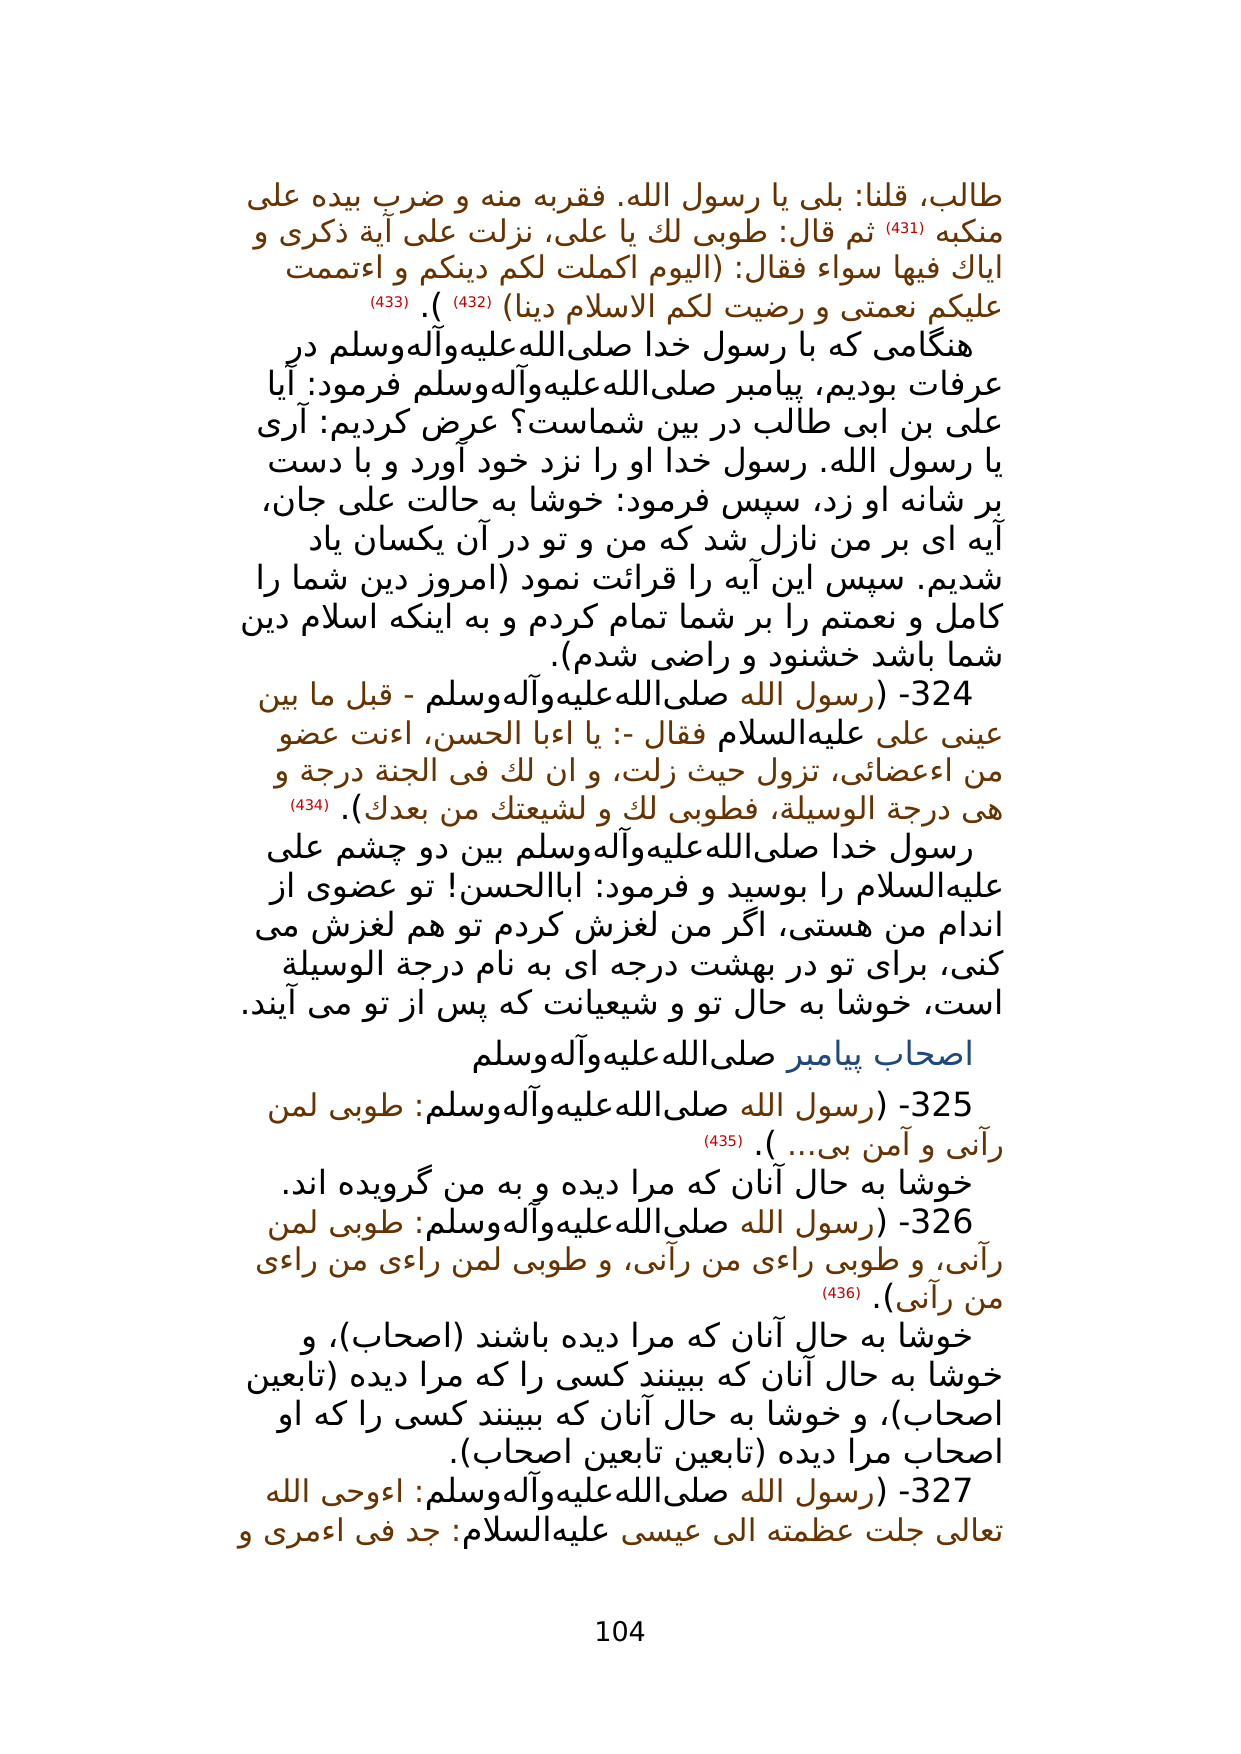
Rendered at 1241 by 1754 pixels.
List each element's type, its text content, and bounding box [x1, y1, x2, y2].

text 326- (رسول الله صلى‌الله‌عليه‌وآله‌وسلم: طوبى لمن رآنى، و طوبى راءى من رآنى، و طوبى لمن راءى من راءى من رآنى). (436) [236, 1202, 1004, 1316]
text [236, 177, 1004, 325]
subtitle اصحاب پیامبر صلى‌الله‌عليه‌وآله‌وسلم [236, 1034, 1004, 1073]
text خوشا به حال آنان كه مرا دیده باشند (اصحاب)، و خوشا به حال آنان كه ببینند كسى را كه مرا دیده (تابعین اصحاب)، و خوشا به حال آنان كه ببینند كسى را كه او اصحاب مرا دیده (تابعین تابعین اصحاب). [236, 1316, 1004, 1472]
text 324- (رسول الله صلى‌الله‌عليه‌وآله‌وسلم - قبل ما بین عینى على عليه‌السلام فقال -: یا اءبا الحسن، اءنت عضو من اءعضائى، تزول حیث زلت، و ان لك فى الجنة درجة و هى درجة الوسیلة، فطوبى لك و لشیعتك من بعدك). (434) [236, 675, 1004, 828]
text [236, 1472, 1004, 1549]
text 325- (رسول الله صلى‌الله‌عليه‌وآله‌وسلم: طوبى لمن رآنى و آمن بى... ). (435) [236, 1086, 1004, 1163]
text رسول خدا صلى‌الله‌عليه‌وآله‌وسلم بین دو چشم على عليه‌السلام را بوسید و فرمود: اباالحسن! تو عضوى از اندام من هستى، اگر من لغزش كردم تو هم لغزش مى كنى، براى تو در بهشت درجه اى به نام درجة الوسیلة است، خوشا به حال تو و شیعیانت كه پس از تو مى آیند. [236, 828, 1004, 1022]
text هنگامى كه با رسول خدا صلى‌الله‌عليه‌وآله‌وسلم در عرفات بودیم، پیامبر صلى‌الله‌عليه‌وآله‌وسلم فرمود: آیا على بن ابى طالب در بین شماست؟ عرض كردیم: آرى یا رسول الله. رسول خدا او را نزد خود آورد و با دست بر شانه او زد، سپس فرمود: خوشا به حالت على جان، آیه اى بر من نازل شد كه من و تو در آن یكسان یاد شدیم. سپس این آیه را قرائت نمود (امروز دین شما را كامل و نعمتم را بر شما تمام كردم و به اینكه اسلام دین شما باشد خشنود و راضى شدم). [236, 325, 1004, 675]
text خوشا به حال آنان كه مرا دیده و به من گرویده اند. [236, 1163, 1004, 1202]
